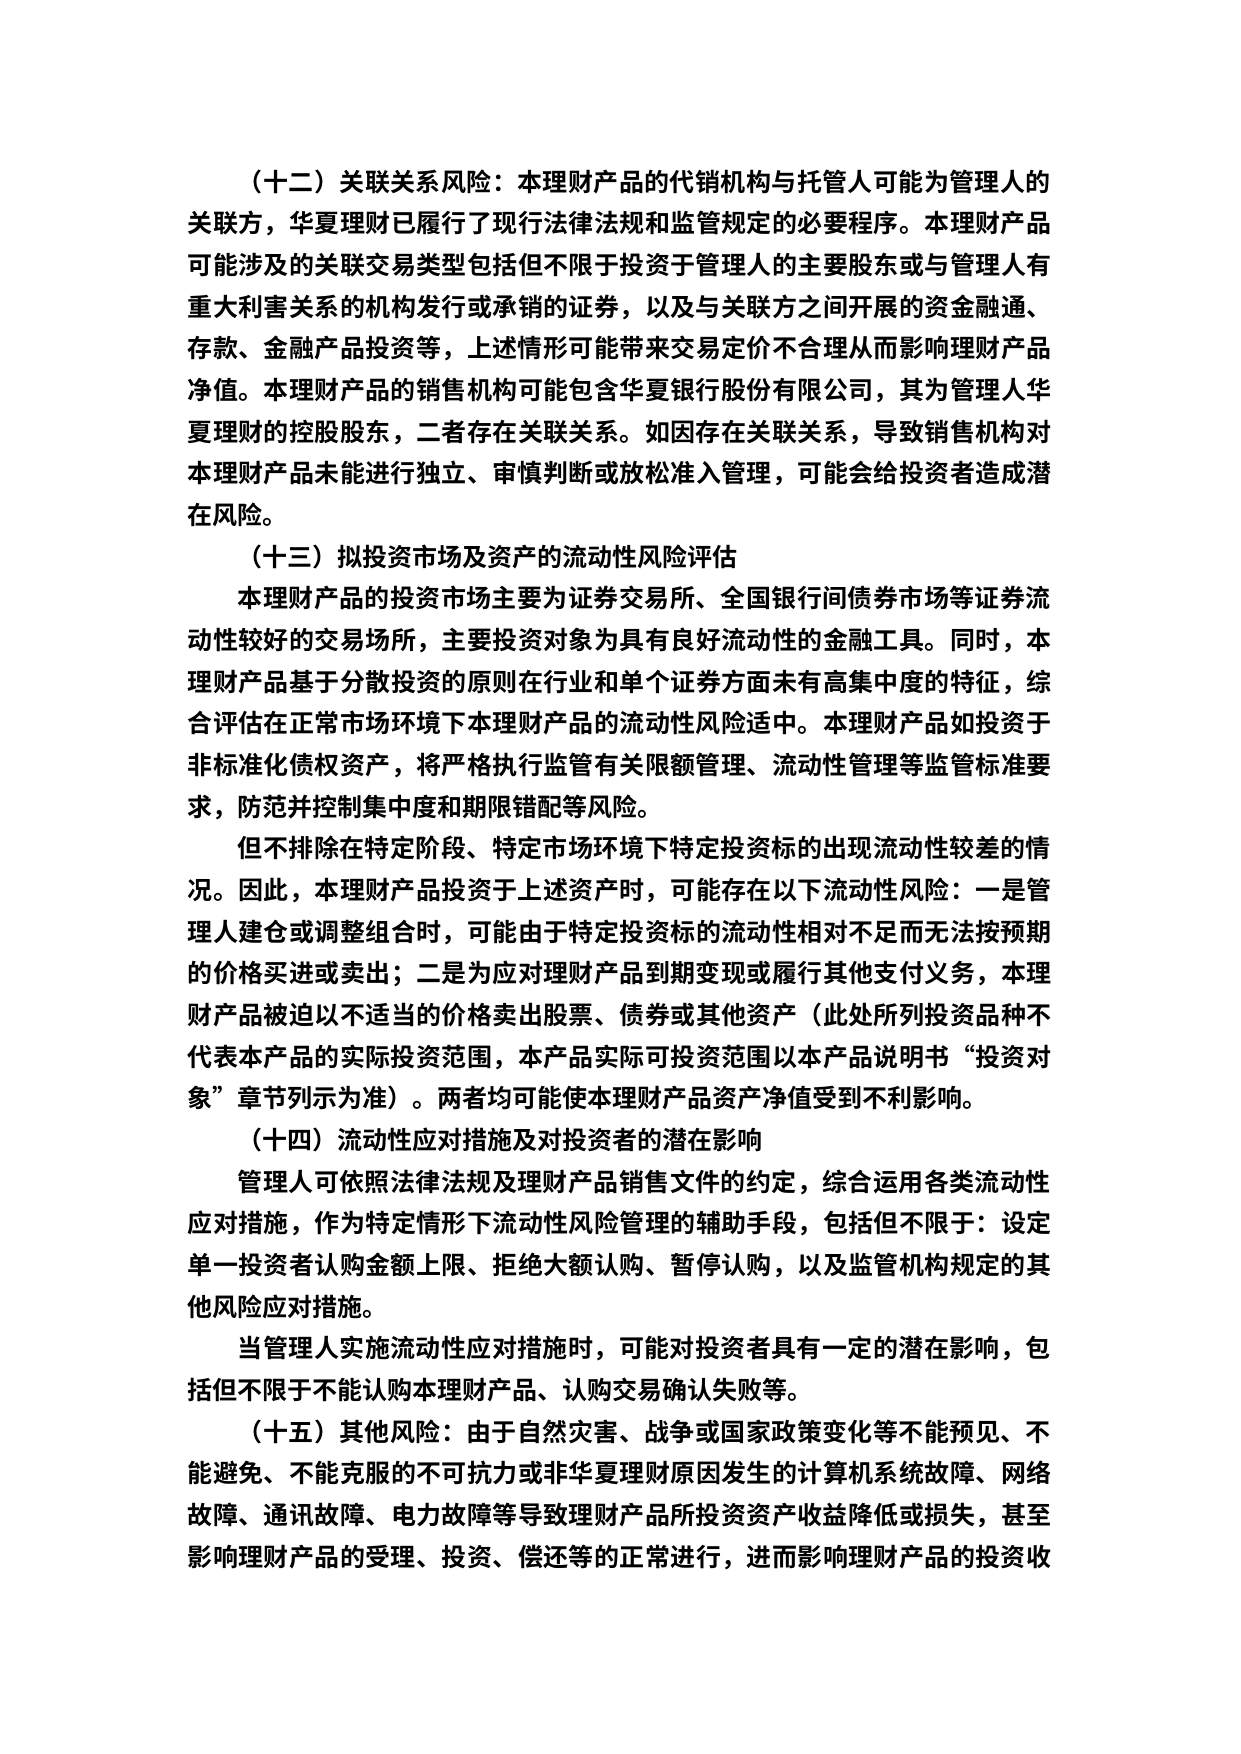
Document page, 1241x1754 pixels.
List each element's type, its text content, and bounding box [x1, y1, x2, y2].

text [187, 1412, 1053, 1573]
text 本理财产品的投资市场主要为证券交易所、全国银行间债券市场等证券流动性较好的交易场所，主要投资对象为具有良好流动性的金融工具。同时，本理财产品基于分散投资的原则在行业和单个证券方面未有高集中度的特征，综合评估在正常市场环境下本理财产品的流动性风险适中。本理财产品如投资于非标准化债权资产，将严格执行监管有关限额管理、流动性管理等监管标准要求，防范并控制集中度和期限错配等风险。 [187, 579, 1053, 823]
text 但不排除在特定阶段、特定市场环境下特定投资标的出现流动性较差的情况。因此，本理财产品投资于上述资产时，可能存在以下流动性风险：一是管理人建仓或调整组合时，可能由于特定投资标的流动性相对不足而无法按预期的价格买进或卖出；二是为应对理财产品到期变现或履行其他支付义务，本理财产品被迫以不适当的价格卖出股票、债券或其他资产（此处所列投资品种不代表本产品的实际投资范围，本产品实际可投资范围以本产品说明书“投资对象”章节列示为准）。两者均可能使本理财产品资产净值受到不利影响。 [187, 829, 1053, 1115]
text （十四）流动性应对措施及对投资者的潜在影响 [187, 1120, 1053, 1157]
text （十二）关联关系风险：本理财产品的代销机构与托管人可能为管理人的关联方，华夏理财已履行了现行法律法规和监管规定的必要程序。本理财产品可能涉及的关联交易类型包括但不限于投资于管理人的主要股东或与管理人有重大利害关系的机构发行或承销的证券，以及与关联方之间开展的资金融通、存款、金融产品投资等，上述情形可能带来交易定价不合理从而影响理财产品净值。本理财产品的销售机构可能包含华夏银行股份有限公司，其为管理人华夏理财的控股股东，二者存在关联关系。如因存在关联关系，导致销售机构对本理财产品未能进行独立、审慎判断或放松准入管理，可能会给投资者造成潜在风险。 [187, 162, 1053, 532]
text 管理人可依照法律法规及理财产品销售文件的约定，综合运用各类流动性应对措施，作为特定情形下流动性风险管理的辅助手段，包括但不限于：设定单一投资者认购金额上限、拒绝大额认购、暂停认购，以及监管机构规定的其他风险应对措施。 [187, 1162, 1053, 1323]
text （十三）拟投资市场及资产的流动性风险评估 [187, 537, 1053, 573]
text 当管理人实施流动性应对措施时，可能对投资者具有一定的潜在影响，包括但不限于不能认购本理财产品、认购交易确认失败等。 [187, 1329, 1053, 1407]
